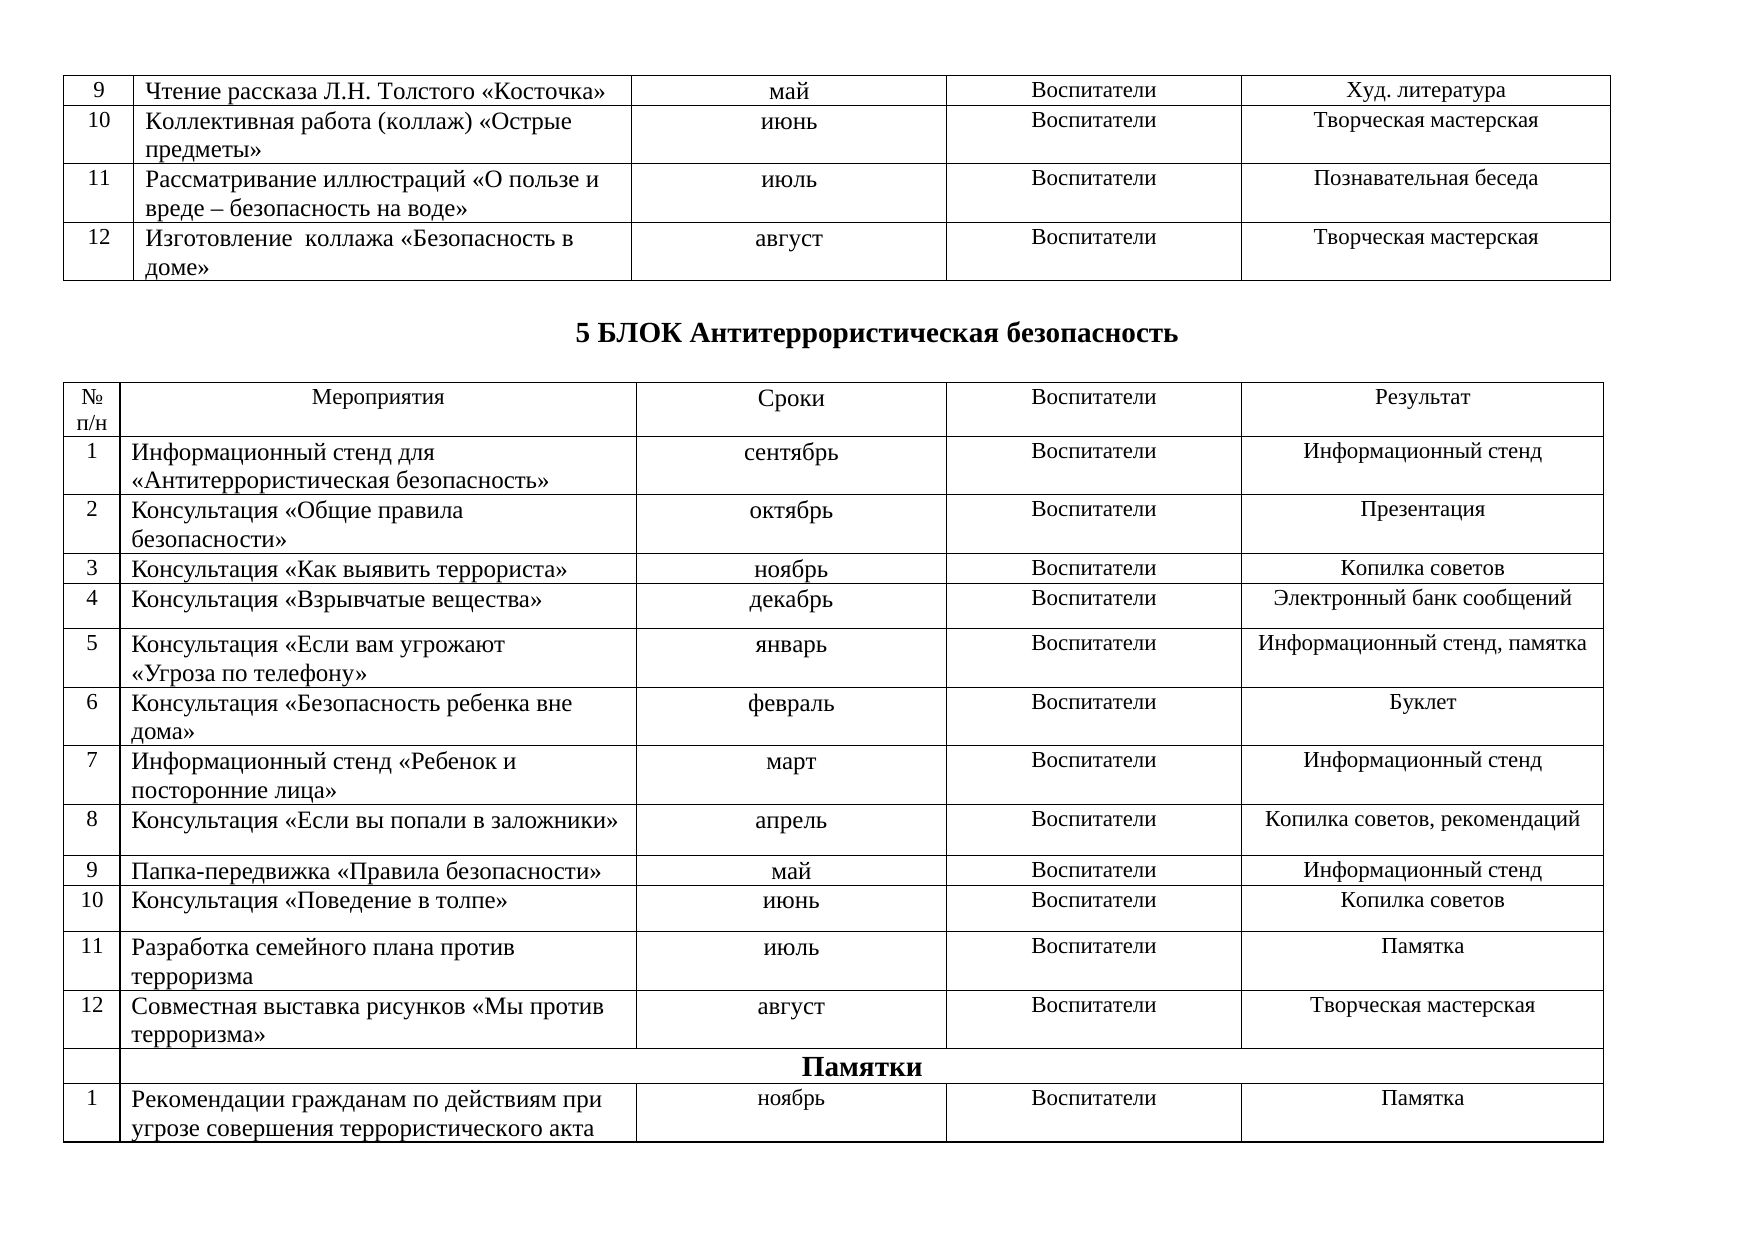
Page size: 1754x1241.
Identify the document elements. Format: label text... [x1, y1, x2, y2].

table_cell Рассматривание иллюстраций «О пользе и вреде – безопасность на воде» [468, 164, 631, 222]
table_cell 3 [64, 554, 119, 583]
table_header Мероприятия [121, 383, 636, 436]
table_cell 9 [64, 76, 133, 105]
table_cell Творческая мастерская [1242, 991, 1603, 1048]
table_header Результат [1242, 383, 1603, 436]
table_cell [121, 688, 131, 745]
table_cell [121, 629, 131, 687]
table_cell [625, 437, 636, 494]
table_cell 1 [64, 1084, 119, 1141]
table_cell Презентация [1242, 495, 1603, 553]
table_header Сроки [637, 383, 946, 436]
table_cell июль [637, 932, 946, 990]
table_cell 10 [64, 106, 133, 163]
table_cell 8 [64, 805, 119, 855]
table_cell Папка-передвижка «Правила безопасности» [121, 856, 636, 884]
table_cell Воспитатели [947, 437, 1241, 494]
table_cell февраль [637, 688, 946, 745]
table_cell Воспитатели [947, 886, 1241, 931]
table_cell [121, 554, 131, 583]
table_cell август [632, 223, 946, 280]
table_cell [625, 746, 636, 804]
table_cell 11 [64, 164, 133, 222]
table_cell Разработка семейного плана против терроризма [121, 932, 636, 990]
table_cell Воспитатели [947, 991, 1241, 1048]
table_cell 9 [64, 856, 119, 884]
table_cell Воспитатели [947, 164, 1241, 222]
table_cell Воспитатели [947, 746, 1241, 804]
table_cell Воспитатели [947, 856, 1241, 884]
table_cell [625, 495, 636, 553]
table_cell Памятка [1242, 932, 1603, 990]
table_cell 7 [64, 746, 119, 804]
table_cell Памятки [121, 1049, 1603, 1083]
table_cell 5 [64, 629, 119, 687]
text 5 БЛОК Антитеррористическая безопасность [75, 315, 1679, 348]
table_cell 6 [64, 688, 119, 745]
table_header Воспитатели [947, 383, 1241, 436]
table_cell сентябрь [637, 437, 946, 494]
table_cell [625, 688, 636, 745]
table_cell ноябрь [637, 1084, 946, 1141]
table_header № п/н [64, 383, 119, 436]
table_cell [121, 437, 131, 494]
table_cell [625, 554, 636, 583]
table_cell Памятка [1242, 1084, 1603, 1141]
table_cell Творческая мастерская [1242, 223, 1610, 280]
table_cell Коллективная работа (коллаж) «Острые предметы» [134, 106, 631, 163]
table_cell Воспитатели [947, 554, 1241, 583]
table_cell июль [632, 164, 946, 222]
table_cell Информационный стенд [1242, 856, 1603, 884]
table_cell Воспитатели [947, 629, 1241, 687]
table_cell Электронный банк сообщений [1242, 584, 1603, 628]
table_cell 1 [64, 437, 119, 494]
table_cell 2 [64, 495, 119, 553]
table_cell Познавательная беседа [1242, 164, 1610, 222]
table_cell Консультация «Если вы попали в заложники» [121, 805, 636, 855]
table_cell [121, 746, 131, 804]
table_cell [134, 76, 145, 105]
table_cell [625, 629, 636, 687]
table_cell 12 [64, 223, 133, 280]
table_cell Воспитатели [947, 76, 1241, 105]
table_cell Творческая мастерская [1242, 106, 1610, 163]
table_cell Воспитатели [947, 805, 1241, 855]
table_cell 10 [64, 886, 119, 931]
table_cell Копилка советов [1242, 886, 1603, 931]
table_cell Воспитатели [947, 223, 1241, 280]
table_cell январь [637, 629, 946, 687]
table_cell Воспитатели [947, 932, 1241, 990]
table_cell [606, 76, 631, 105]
table_cell март [637, 746, 946, 804]
table_cell [64, 1049, 119, 1083]
table_cell Копилка советов [1242, 554, 1603, 583]
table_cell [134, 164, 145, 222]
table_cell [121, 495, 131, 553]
table_cell 4 [64, 584, 119, 628]
table_cell Консультация «Поведение в толпе» [121, 886, 636, 931]
table_cell июнь [632, 106, 946, 163]
table_cell Информационный стенд, памятка [1242, 629, 1603, 687]
table_cell Воспитатели [947, 584, 1241, 628]
table_cell Консультация «Взрывчатые вещества» [121, 584, 636, 628]
table_cell Рекомендации гражданам по действиям при угрозе совершения террористического акта [121, 1084, 636, 1141]
table_cell 11 [64, 932, 119, 990]
table_cell 12 [64, 991, 119, 1048]
table_cell Воспитатели [947, 688, 1241, 745]
table_cell Воспитатели [947, 106, 1241, 163]
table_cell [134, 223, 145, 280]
table_cell Информационный стенд [1242, 437, 1603, 494]
table_cell май [637, 856, 946, 884]
table_cell октябрь [637, 495, 946, 553]
table_cell Копилка советов, рекомендаций [1242, 805, 1603, 855]
table_cell Воспитатели [947, 495, 1241, 553]
table_cell Воспитатели [947, 1084, 1241, 1141]
table_cell август [637, 991, 946, 1048]
table_cell май [632, 76, 946, 105]
table_cell декабрь [637, 584, 946, 628]
table_cell июнь [637, 886, 946, 931]
table_cell Изготовление коллажа «Безопасность в доме» [210, 223, 631, 280]
table_cell апрель [637, 805, 946, 855]
table_cell Информационный стенд [1242, 746, 1603, 804]
table_cell Буклет [1242, 688, 1603, 745]
table_cell ноябрь [637, 554, 946, 583]
table_cell Худ. литература [1242, 76, 1610, 105]
table_cell Совместная выставка рисунков «Мы против терроризма» [121, 991, 636, 1048]
